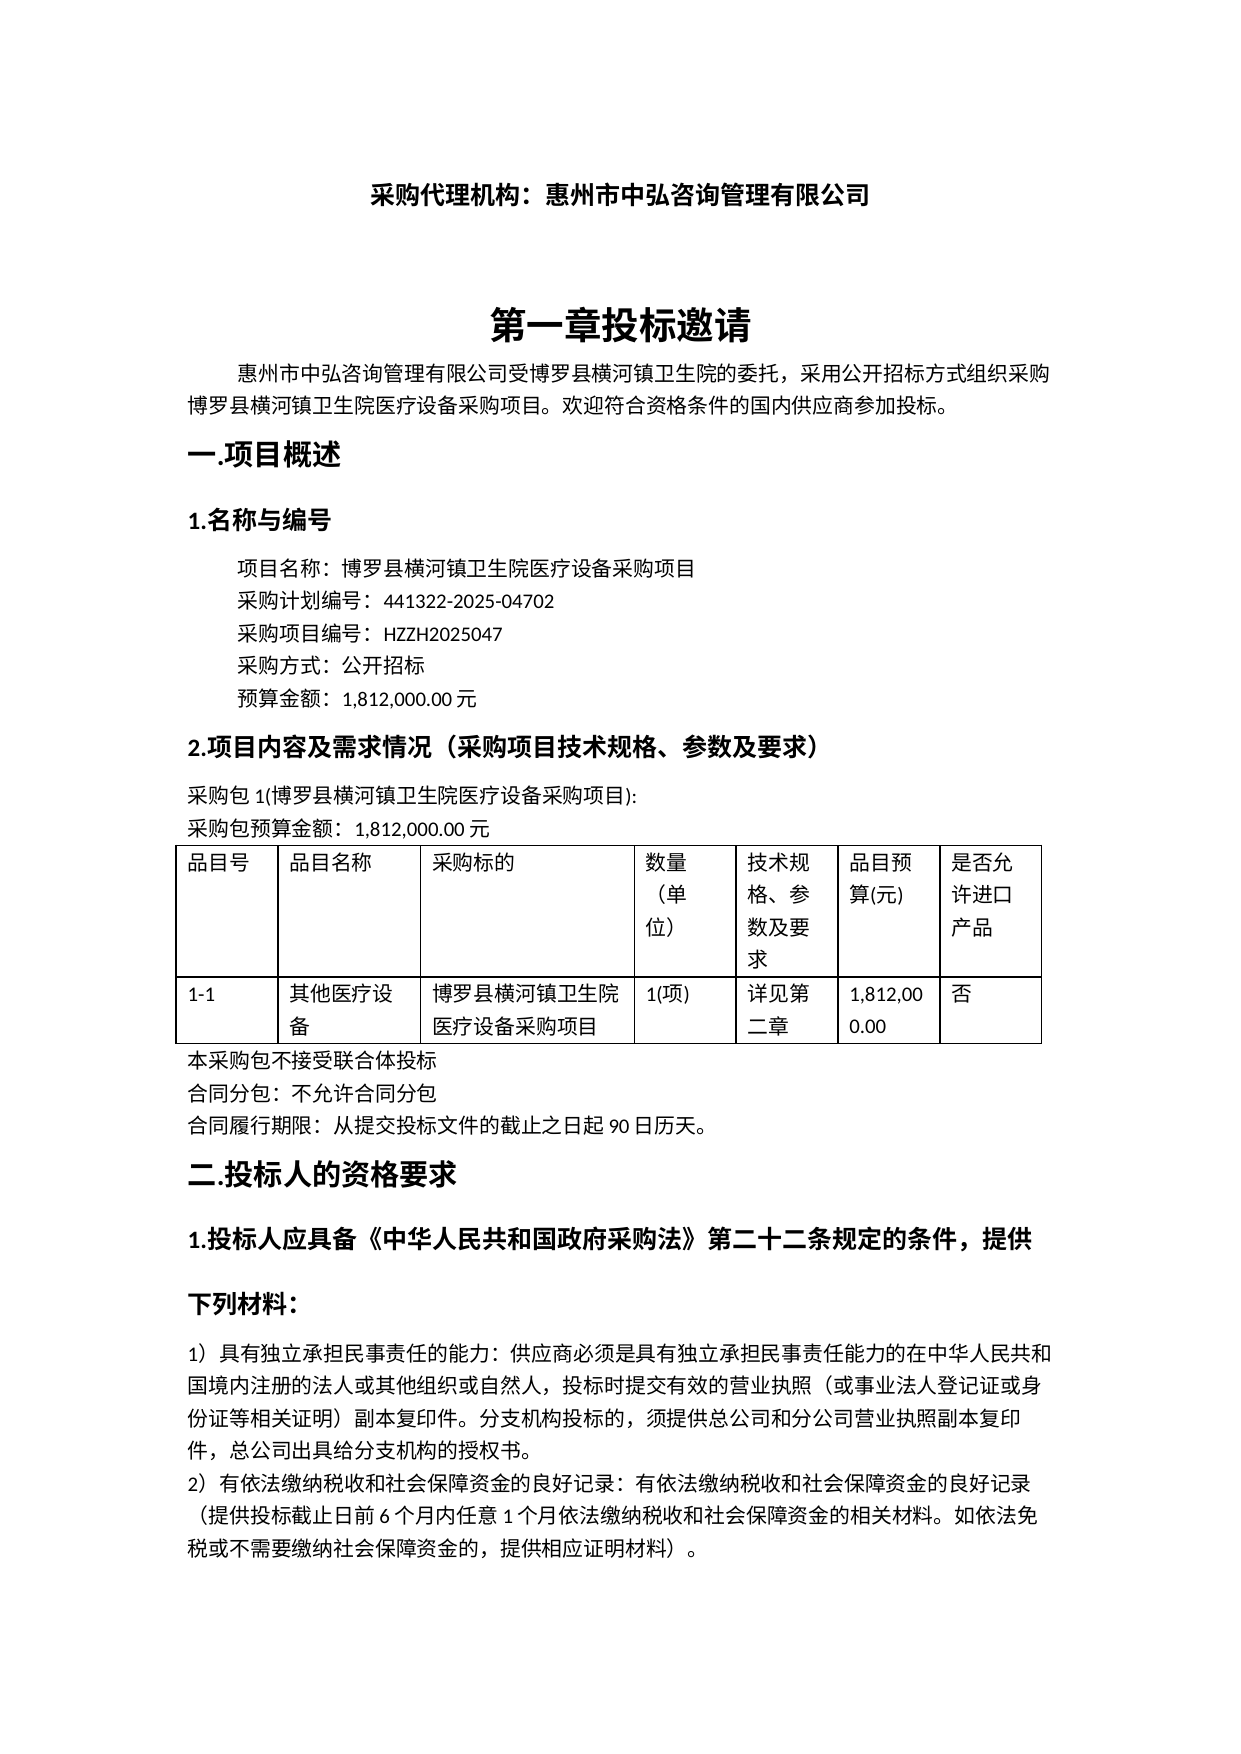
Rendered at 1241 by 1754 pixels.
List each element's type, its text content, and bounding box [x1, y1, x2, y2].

text 1.名称与编号 [187, 487, 1053, 552]
table_header 品目预算(元) [839, 846, 939, 976]
table_cell 否 [941, 978, 1041, 1043]
table_cell 1(项) [635, 978, 735, 1043]
text 一.项目概述 [187, 422, 1053, 487]
table_cell 其他医疗设备 [279, 978, 420, 1043]
text 采购计划编号：441322-2025-04702 [187, 584, 1053, 617]
text 采购包预算金额：1,812,000.00元 [187, 812, 1053, 844]
text 项目名称：博罗县横河镇卫生院医疗设备采购项目 [187, 552, 1053, 584]
table_cell 详见第二章 [737, 978, 837, 1043]
text 二.投标人的资格要求 [187, 1142, 1053, 1207]
text 合同分包：不允许合同分包 [187, 1077, 1053, 1109]
text 预算金额：1,812,000.00元 [187, 682, 1053, 714]
table_cell 1,812,000.00 [839, 978, 939, 1043]
text 2.项目内容及需求情况（采购项目技术规格、参数及要求） [187, 714, 1053, 779]
text 采购项目编号：HZZH2025047 [187, 617, 1053, 649]
text 1.投标人应具备《中华人民共和国政府采购法》第二十二条规定的条件，提供下列材料： [187, 1207, 1053, 1337]
table_cell 博罗县横河镇卫生院医疗设备采购项目 [421, 978, 634, 1043]
table_header 采购标的 [421, 846, 634, 976]
table_header 数量（单位） [635, 846, 735, 976]
table_header 品目号 [177, 846, 277, 976]
text 采购代理机构：惠州市中弘咨询管理有限公司 [187, 162, 1053, 227]
table_header 是否允许进口产品 [941, 846, 1041, 976]
text 采购方式：公开招标 [187, 649, 1053, 682]
table_header 技术规格、参数及要求 [737, 846, 837, 976]
text 2）有依法缴纳税收和社会保障资金的良好记录：有依法缴纳税收和社会保障资金的良好记录（提供投标截止日前6个月内任意1个月依法缴纳税收和社会保障资金的相关材料。如依法免税或不需要缴纳社会保障资金的，提供相应证明材料）。 [187, 1467, 1053, 1564]
text 第一章投标邀请 [187, 292, 1053, 357]
table_header 品目名称 [279, 846, 420, 976]
text 惠州市中弘咨询管理有限公司受博罗县横河镇卫生院的委托，采用公开招标方式组织采购博罗县横河镇卫生院医疗设备采购项目。欢迎符合资格条件的国内供应商参加投标。 [187, 357, 1053, 422]
text 1）具有独立承担民事责任的能力：供应商必须是具有独立承担民事责任能力的在中华人民共和国境内注册的法人或其他组织或自然人，投标时提交有效的营业执照（或事业法人登记证或身份证等相关证明）副本复印件。分支机构投标的，须提供总公司和分公司营业执照副本复印件，总公司出具给分支机构的授权书。 [187, 1337, 1053, 1467]
text 采购包1(博罗县横河镇卫生院医疗设备采购项目): [187, 779, 1053, 812]
text 合同履行期限：从提交投标文件的截止之日起90日历天。 [187, 1109, 1053, 1142]
table_cell 1-1 [177, 978, 277, 1043]
text 本采购包不接受联合体投标 [187, 1044, 1053, 1077]
